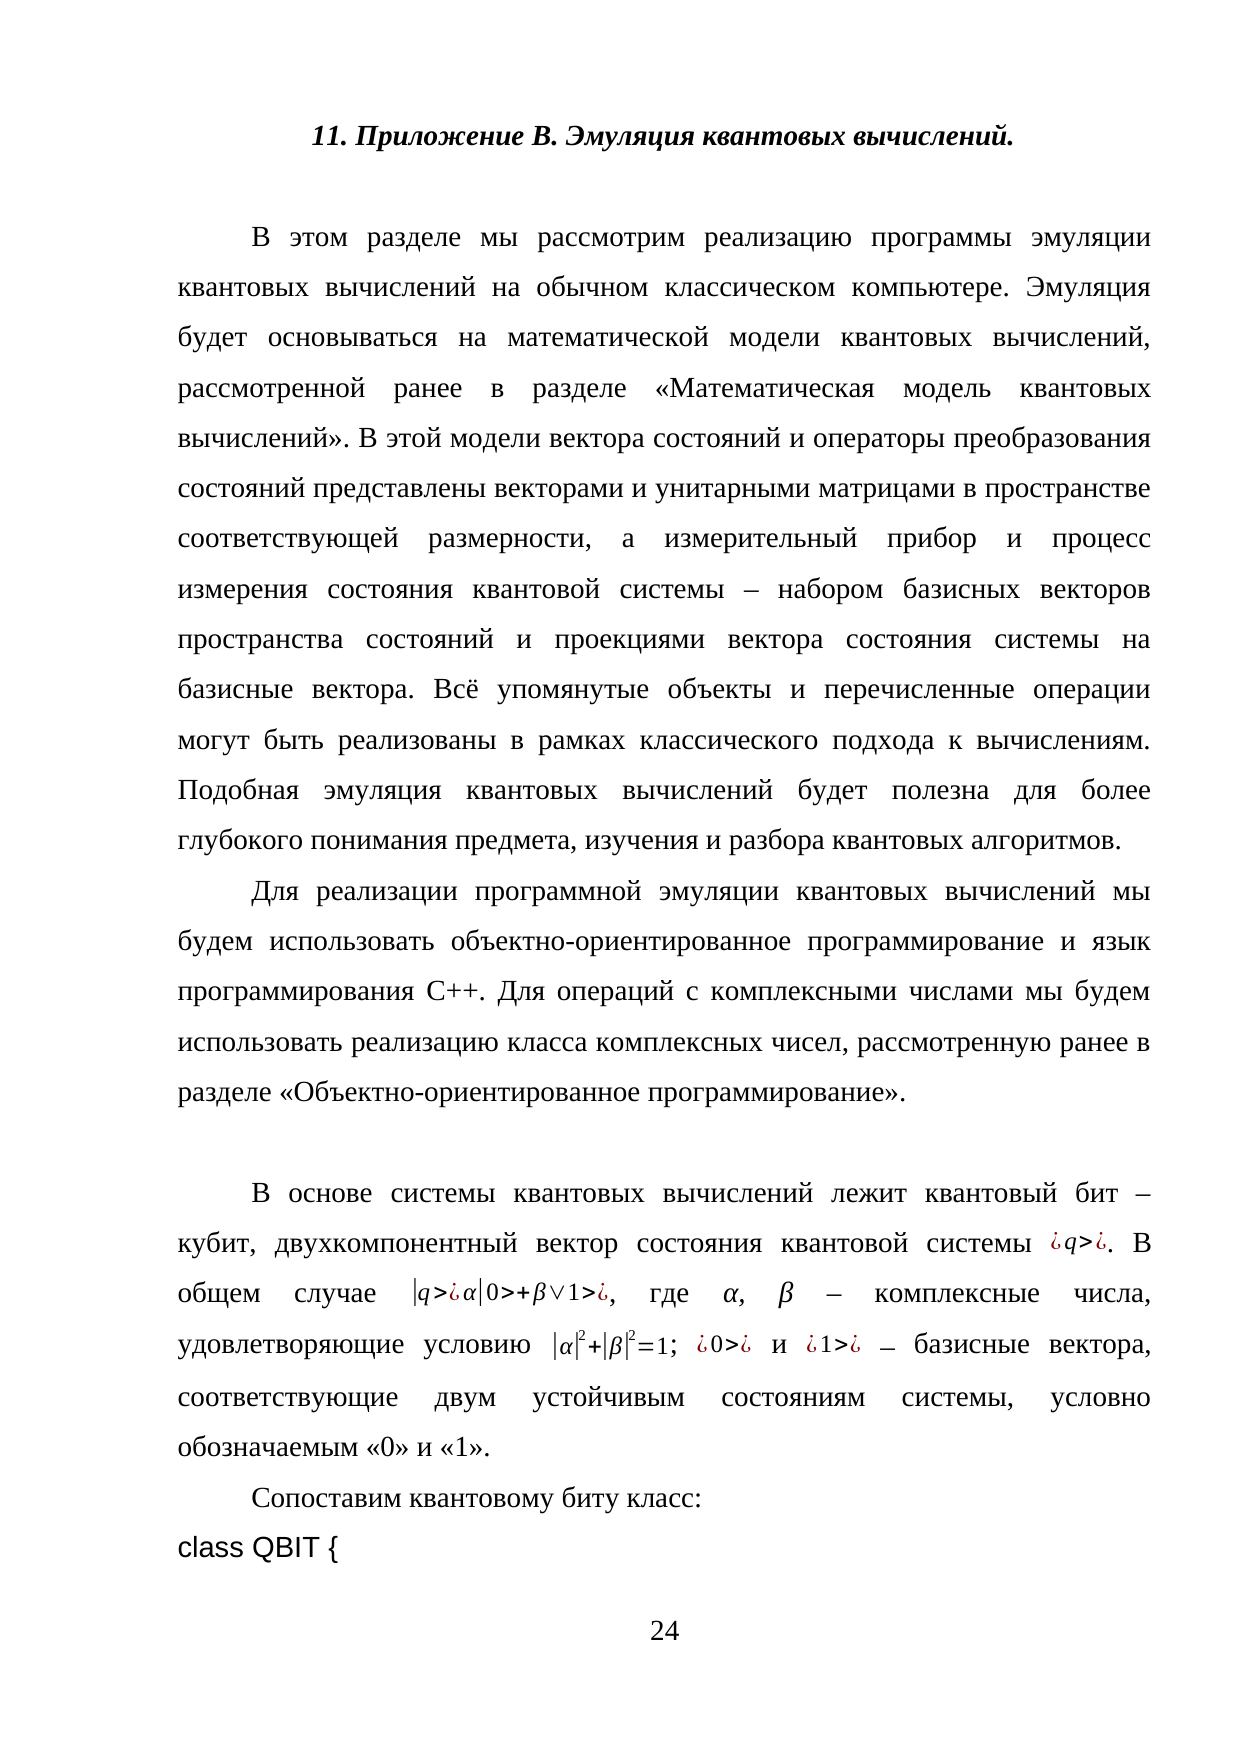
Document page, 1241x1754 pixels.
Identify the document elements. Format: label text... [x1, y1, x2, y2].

text Сопоставим квантовому биту класс: [177, 1480, 1152, 1513]
text class QBIT { [177, 1530, 1152, 1563]
text В этом разделе мы рассмотрим реализацию программы эмуляции квантовых вычислений на обычном классическом компьютере. Эмуляция будет основываться на математической модели квантовых вычислений, рассмотренной ранее в разделе «Математическая модель квантовых вычислений». В этой модели вектора состояний и операторы преобразования состояний представлены векторами и унитарными матрицами в пространстве соответствующей размерности, а измерительный прибор и процесс измерения состояния квантовой системы – набором базисных векторов пространства состояний и проекциями вектора состояния системы на базисные вектора. Всё упомянутые объекты и перечисленные операции могут быть реализованы в рамках классического подхода к вычислениям. Подобная эмуляция квантовых вычислений будет полезна для более глубокого понимания предмета, изучения и разбора квантовых алгоритмов. [177, 219, 1152, 856]
text 11. Приложение B. Эмуляция квантовых вычислений. [177, 118, 1152, 152]
text В основе системы квантовых вычислений лежит квантовый бит – кубит, двухкомпонентный вектор состояния квантовой системы . В общем случае , где α, β – комплексные числа, удовлетворяющие условию ; и – базисные вектора, соответствующие двум устойчивым состояниям системы, условно обозначаемым «0» и «1». [177, 1175, 1152, 1463]
text Для реализации программной эмуляции квантовых вычислений мы будем использовать объектно-ориентированное программирование и язык программирования C++. Для операций с комплексными числами мы будем использовать реализацию класса комплексных чисел, рассмотренную ранее в разделе «Объектно-ориентированное программирование». [177, 873, 1152, 1108]
